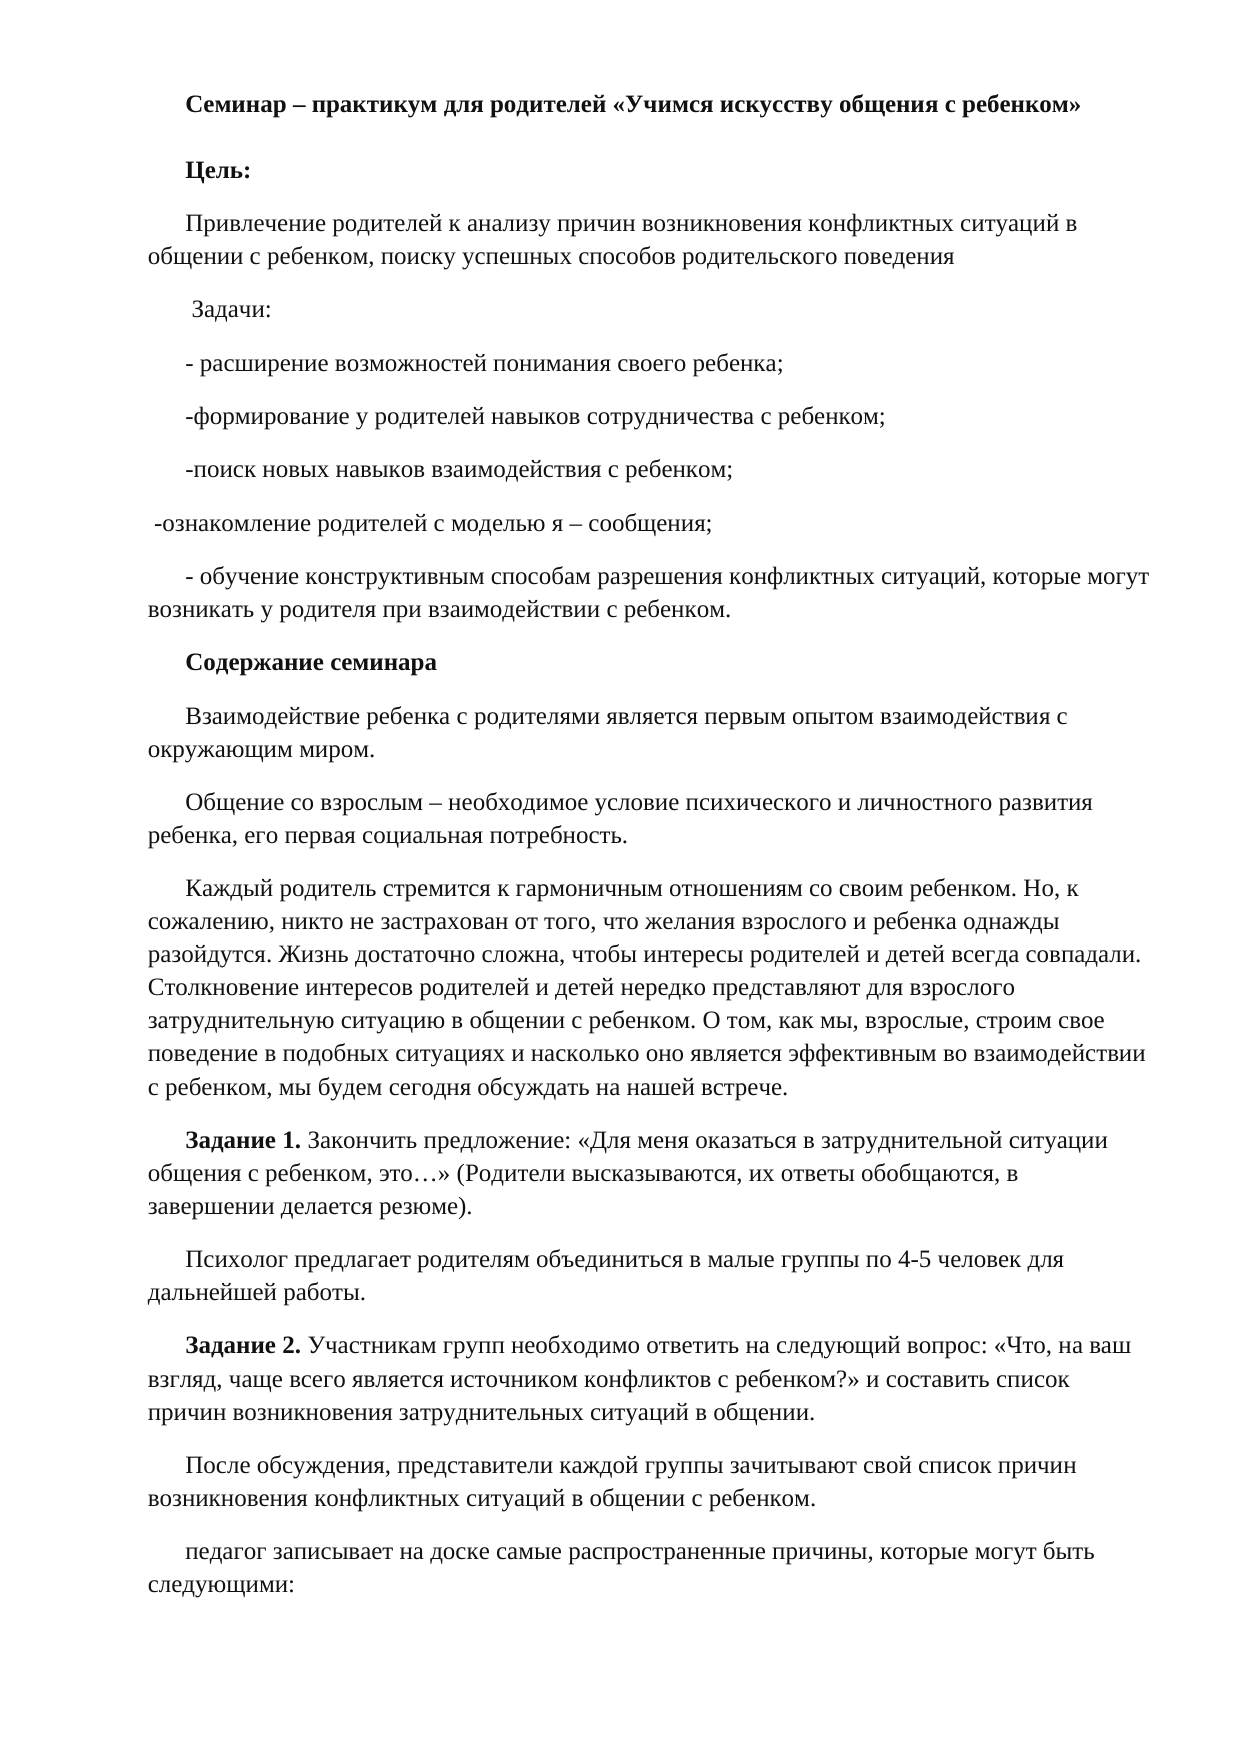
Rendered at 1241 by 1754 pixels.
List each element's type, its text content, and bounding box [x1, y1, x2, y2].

text педагог записывает на доске самые распространенные причины, которые могут быть следующими: [148, 1536, 1152, 1598]
text Взаимодействие ребенка с родителями является первым опытом взаимодействия с окружающим миром. [148, 701, 1152, 762]
text Психолог предлагает родителям объединиться в малые группы по 4-5 человек для дальнейшей работы. [148, 1244, 1152, 1306]
text Семинар – практикум для родителей «Учимся искусству общения с ребенком» [148, 89, 1152, 117]
text Задание 1. Закончить предложение: «Для меня оказаться в затруднительной ситуации общения с ребенком, это…» (Родители высказываются, их ответы обобщаются, в завершении делается резюме). [148, 1125, 1152, 1220]
text Задачи: [148, 294, 1152, 323]
text -формирование у родителей навыков сотрудничества с ребенком; [148, 401, 1152, 430]
text После обсуждения, представители каждой группы зачитывают свой список причин возникновения конфликтных ситуаций в общении с ребенком. [148, 1450, 1152, 1512]
text Цель: [148, 155, 1152, 183]
text Задание 2. Участникам групп необходимо ответить на следующий вопрос: «Что, на ваш взгляд, чаще всего является источником конфликтов с ребенком?» и составить список причин возникновения затруднительных ситуаций в общении. [148, 1331, 1152, 1425]
text - расширение возможностей понимания своего ребенка; [148, 348, 1152, 376]
text Каждый родитель стремится к гармоничным отношениям со своим ребенком. Но, к сожалению, никто не застрахован от того, что желания взрослого и ребенка однажды разойдутся. Жизнь достаточно сложна, чтобы интересы родителей и детей всегда совпадали. Столкновение интересов родителей и детей нередко представляют для взрослого затруднительную ситуацию в общении с ребенком. О том, как мы, взрослые, строим свое поведение в подобных ситуациях и насколько оно является эффективным во взаимодействии с ребенком, мы будем сегодня обсуждать на нашей встрече. [148, 873, 1152, 1100]
text Содержание семинара [148, 647, 1152, 676]
text -ознакомление родителей с моделью я – сообщения; [148, 508, 1152, 536]
text Привлечение родителей к анализу причин возникновения конфликтных ситуаций в общении с ребенком, поиску успешных способов родительского поведения [148, 208, 1152, 270]
text -поиск новых навыков взаимодействия с ребенком; [148, 454, 1152, 483]
text Общение со взрослым – необходимое условие психического и личностного развития ребенка, его первая социальная потребность. [148, 787, 1152, 849]
text - обучение конструктивным способам разрешения конфликтных ситуаций, которые могут возникать у родителя при взаимодействии с ребенком. [148, 561, 1152, 623]
